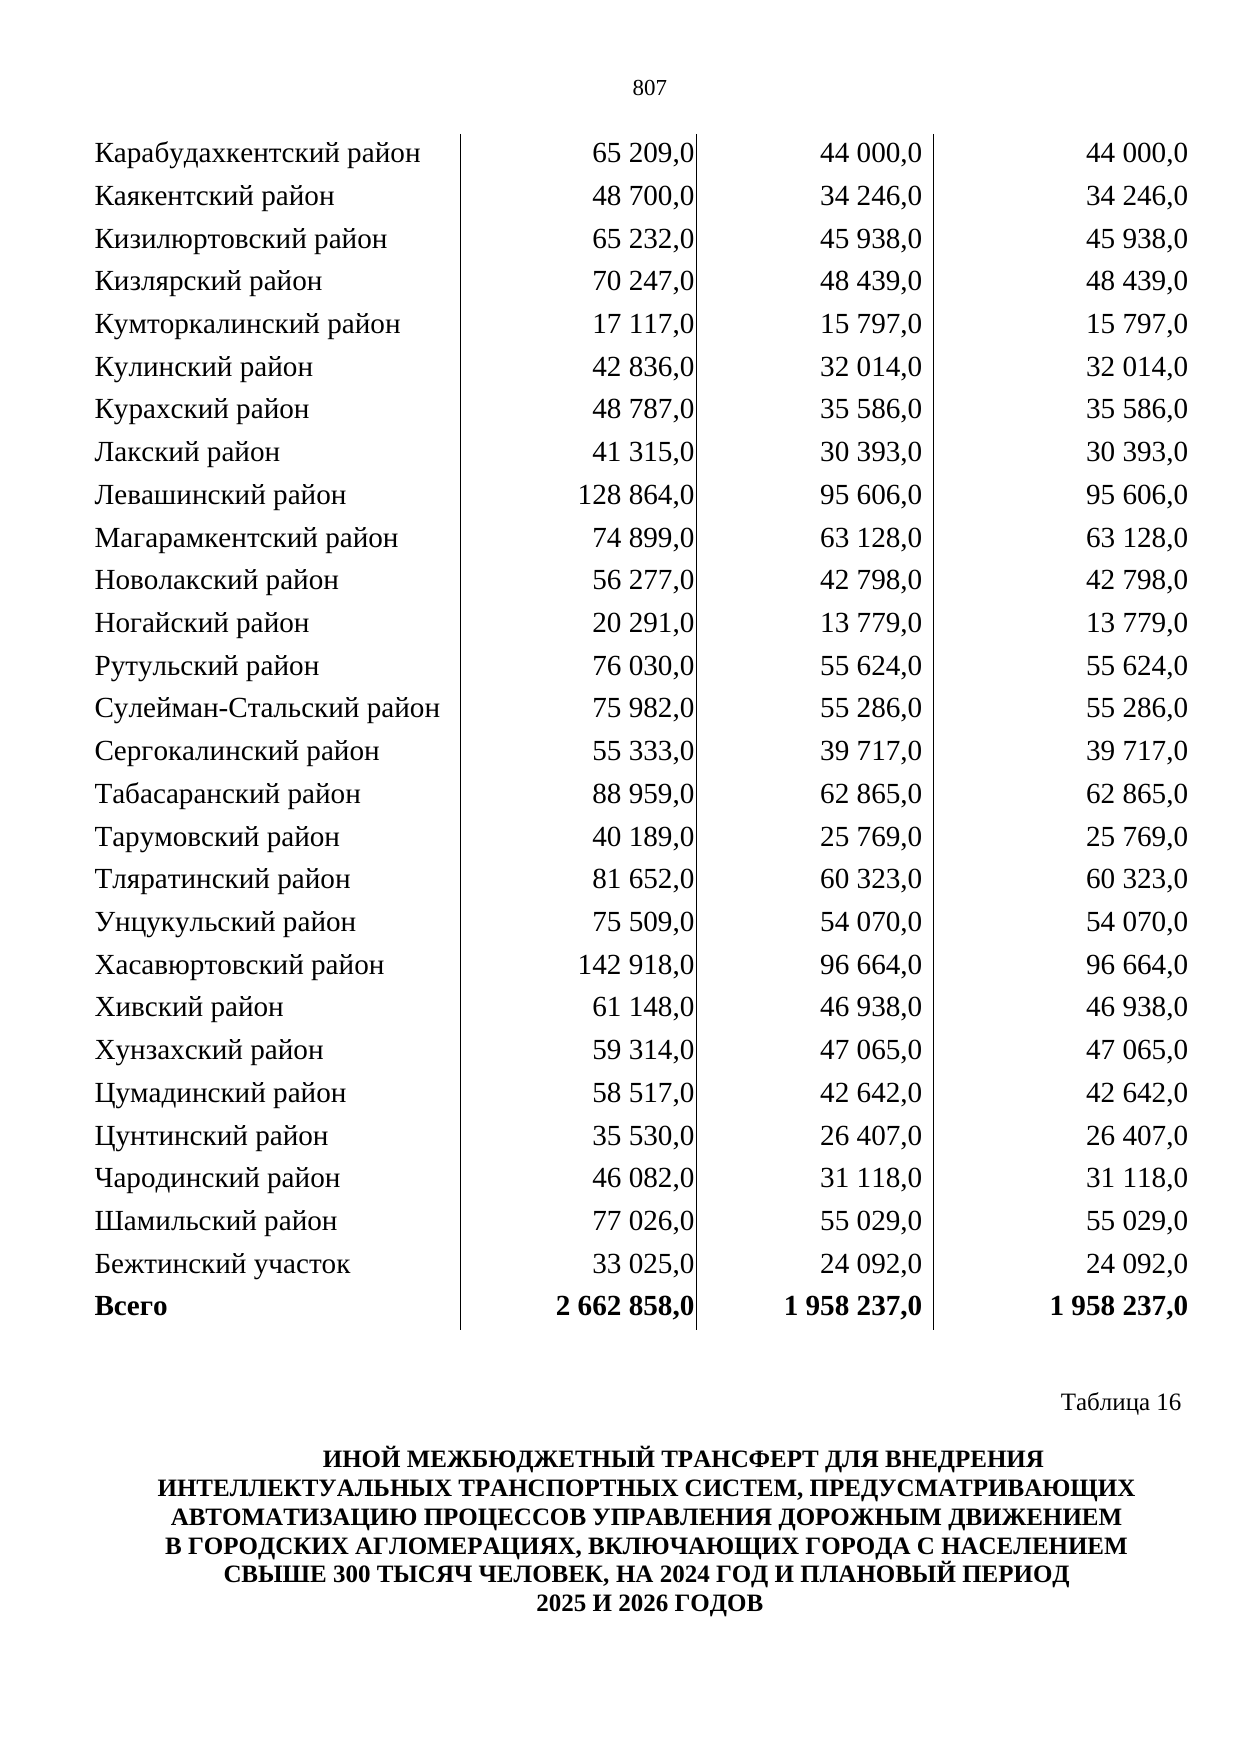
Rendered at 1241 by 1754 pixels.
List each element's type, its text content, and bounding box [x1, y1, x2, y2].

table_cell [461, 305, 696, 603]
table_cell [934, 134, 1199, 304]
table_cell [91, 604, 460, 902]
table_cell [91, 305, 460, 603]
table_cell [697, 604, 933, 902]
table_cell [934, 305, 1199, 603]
text Таблица 16 [118, 1387, 1181, 1416]
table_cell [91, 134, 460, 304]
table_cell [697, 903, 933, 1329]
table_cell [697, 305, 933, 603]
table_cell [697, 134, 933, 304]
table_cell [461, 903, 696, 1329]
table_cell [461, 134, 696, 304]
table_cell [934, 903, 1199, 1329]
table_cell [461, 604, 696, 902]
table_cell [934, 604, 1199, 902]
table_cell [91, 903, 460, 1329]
text ИНОЙ МЕЖБЮДЖЕТНЫЙ ТРАНСФЕРТ ДЛЯ ВНЕДРЕНИЯ ИНТЕЛЛЕКТУАЛЬНЫХ ТРАНСПОРТНЫХ СИСТЕМ, ПРЕДУСМАТРИВАЮЩИХ АВТОМАТИЗАЦИЮ ПРОЦЕССОВ УПРАВЛЕНИЯ ДОРОЖНЫМ ДВИЖЕНИЕМ В ГОРОДСКИХ АГЛОМЕРАЦИЯХ, ВКЛЮЧАЮЩИХ ГОРОДА С НАСЕЛЕНИЕМ СВЫШЕ 300 ТЫСЯЧ ЧЕЛОВЕК, НА 2024 ГОД И ПЛАНОВЫЙ ПЕРИОД 2025 И 2026 ГОДОВ [118, 1444, 1181, 1617]
